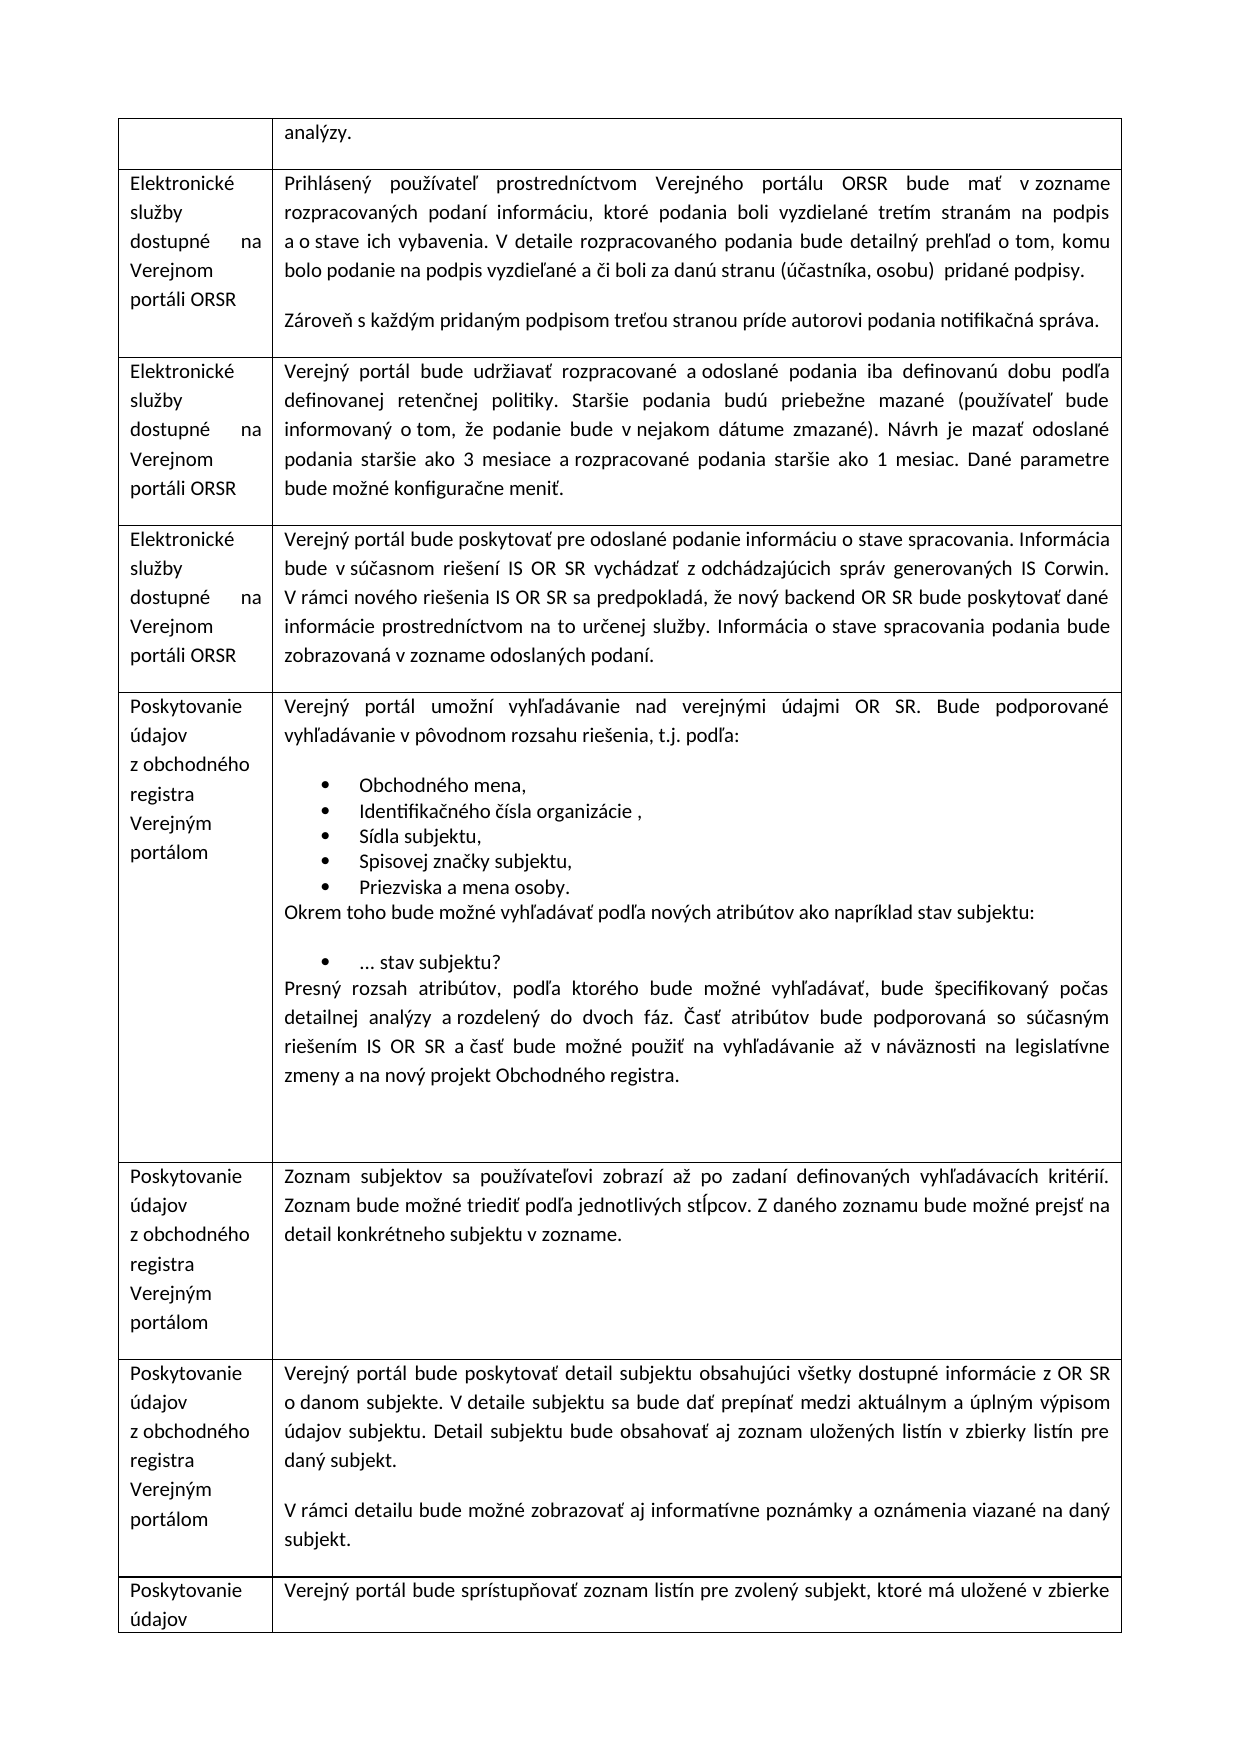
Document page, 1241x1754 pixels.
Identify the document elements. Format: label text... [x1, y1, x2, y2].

table_cell Elektronické služby dostupné na Verejnom portáli ORSR [119, 358, 272, 525]
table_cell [273, 1578, 1121, 1632]
table_cell Elektronické služby dostupné na Verejnom portáli ORSR [119, 526, 272, 692]
table_cell Poskytovanie údajov z obchodného registra Verejným portálom [119, 1163, 272, 1359]
table_cell Verejný portál bude poskytovať pre odoslané podanie informáciu o stave spracovania. Informácia bude v súčasnom riešení IS OR SR vychádzať z odchádzajúcich správ generovaných IS Corwin. V rámci nového riešenia IS OR SR sa predpokladá, že nový backend OR SR bude poskytovať dané informácie prostredníctvom na to určenej služby. Informácia o stave spracovania podania bude zobrazovaná v zozname odoslaných podaní. [273, 526, 1121, 692]
table_cell Verejný portál umožní vyhľadávanie nad verejnými údajmi OR SR. Bude podporované vyhľadávanie v pôvodnom rozsahu riešenia, t.j. podľa: Obchodného mena, Identifikačného čísla organizácie , Sídla subjektu, Spisovej značky subjektu, Priezviska a mena osoby. Okrem toho bude možné vyhľadávať podľa nových atribútov ako napríklad stav subjektu: ... stav subjektu? Presný rozsah atribútov, podľa ktorého bude možné vyhľadávať, bude špecifikovaný počas detailnej analýzy a rozdelený do dvoch fáz. Časť atribútov bude podporovaná so súčasným riešením IS OR SR a časť bude možné použiť na vyhľadávanie až v náväznosti na legislatívne zmeny a na nový projekt Obchodného registra. [273, 693, 1121, 1162]
table_cell Verejný portál bude udržiavať rozpracované a odoslané podania iba definovanú dobu podľa definovanej retenčnej politiky. Staršie podania budú priebežne mazané (používateľ bude informovaný o tom, že podanie bude v nejakom dátume zmazané). Návrh je mazať odoslané podania staršie ako 3 mesiace a rozpracované podania staršie ako 1 mesiac. Dané parametre bude možné konfiguračne meniť. [273, 358, 1121, 525]
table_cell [119, 1578, 272, 1632]
table_cell Verejný portál bude poskytovať detail subjektu obsahujúci všetky dostupné informácie z OR SR o danom subjekte. V detaile subjektu sa bude dať prepínať medzi aktuálnym a úplným výpisom údajov subjektu. Detail subjektu bude obsahovať aj zoznam uložených listín v zbierky listín pre daný subjekt. V rámci detailu bude možné zobrazovať aj informatívne poznámky a oznámenia viazané na daný subjekt. [273, 1360, 1121, 1576]
table_cell Poskytovanie údajov z obchodného registra Verejným portálom [119, 1360, 272, 1576]
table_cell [273, 119, 1121, 169]
table_cell Poskytovanie údajov z obchodného registra Verejným portálom [119, 693, 272, 1162]
table_cell Elektronické služby dostupné na Verejnom portáli ORSR [119, 170, 272, 357]
table_cell Prihlásený používateľ prostredníctvom Verejného portálu ORSR bude mať v zozname rozpracovaných podaní informáciu, ktoré podania boli vyzdielané tretím stranám na podpis a o stave ich vybavenia. V detaile rozpracovaného podania bude detailný prehľad o tom, komu bolo podanie na podpis vyzdieľané a či boli za danú stranu (účastníka, osobu) pridané podpisy. Zároveň s každým pridaným podpisom treťou stranou príde autorovi podania notifikačná správa. [273, 170, 1121, 357]
table_cell Zoznam subjektov sa používateľovi zobrazí až po zadaní definovaných vyhľadávacích kritérií. Zoznam bude možné triediť podľa jednotlivých stĺpcov. Z daného zoznamu bude možné prejsť na detail konkrétneho subjektu v zozname. [273, 1163, 1121, 1359]
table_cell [119, 119, 272, 169]
